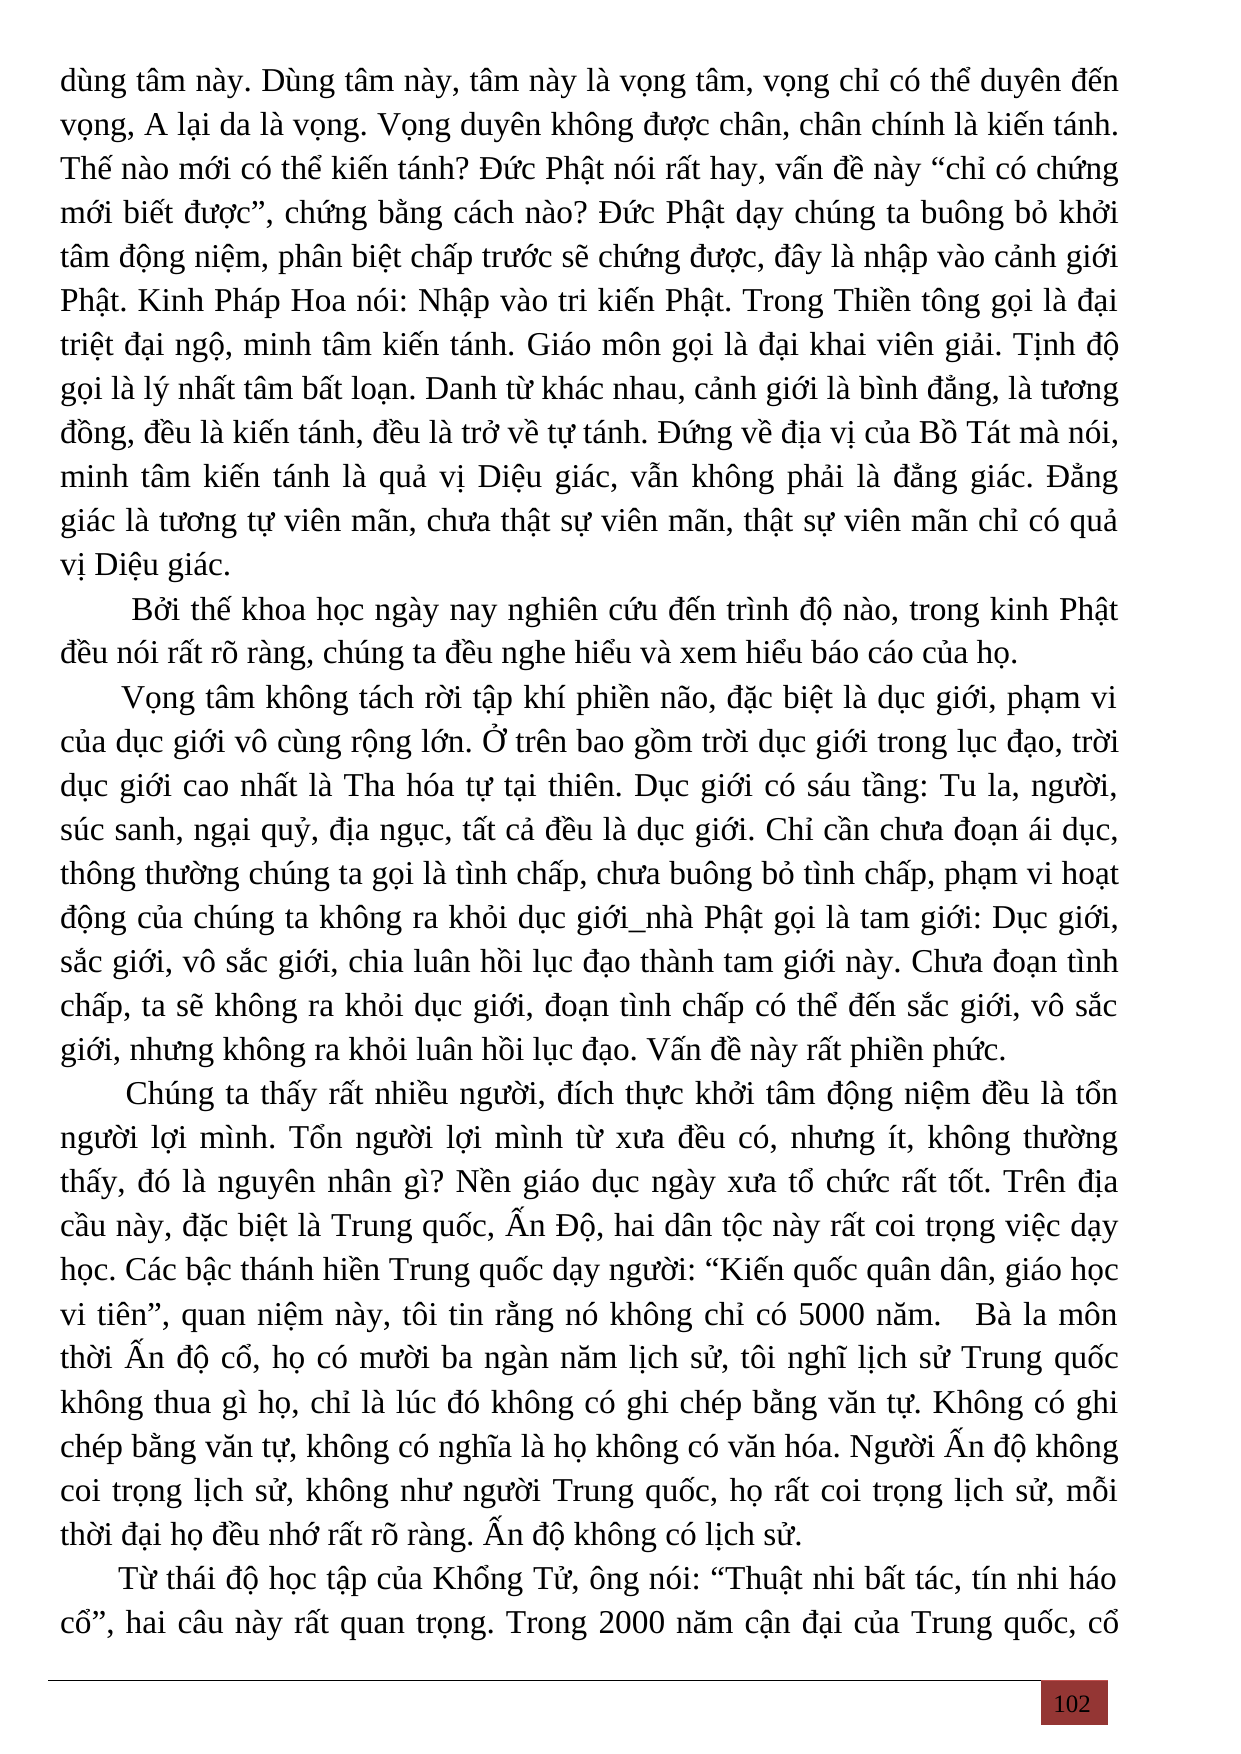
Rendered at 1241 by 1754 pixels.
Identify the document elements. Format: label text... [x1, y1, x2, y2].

text Bởi thế khoa học ngày nay nghiên cứu đến trình độ nào, trong kinh Phật đều nói rất rõ ràng, chúng ta đều nghe hiểu và xem hiểu báo cáo của họ. [60, 589, 1120, 671]
text Vọng tâm không tách rời tập khí phiền não, đặc biệt là dục giới, phạm vi của dục giới vô cùng rộng lớn. Ở trên bao gồm trời dục giới trong lục đạo, trời dục giới cao nhất là Tha hóa tự tại thiên. Dục giới có sáu tầng: Tu la, người, súc sanh, ngại quỷ, địa ngục, tất cả đều là dục giới. Chỉ cần chưa đoạn ái dục, thông thường chúng ta gọi là tình chấp, chưa buông bỏ tình chấp, phạm vi hoạt động của chúng ta không ra khỏi dục giới_nhà Phật gọi là tam giới: Dục giới, sắc giới, vô sắc giới, chia luân hồi lục đạo thành tam giới này. Chưa đoạn tình chấp, ta sẽ không ra khỏi dục giới, đoạn tình chấp có thể đến sắc giới, vô sắc giới, nhưng không ra khỏi luân hồi lục đạo. Vấn đề này rất phiền phức. [60, 677, 1120, 1068]
text Chúng ta thấy rất nhiều người, đích thực khởi tâm động niệm đều là tổn người lợi mình. Tổn người lợi mình từ xưa đều có, nhưng ít, không thường thấy, đó là nguyên nhân gì? Nền giáo dục ngày xưa tổ chức rất tốt. Trên địa cầu này, đặc biệt là Trung quốc, Ấn Độ, hai dân tộc này rất coi trọng việc dạy học. Các bậc thánh hiền Trung quốc dạy người: “Kiến quốc quân dân, giáo học vi tiên”, quan niệm này, tôi tin rằng nó không chỉ có 5000 năm. Bà la môn thời Ấn độ cổ, họ có mười ba ngàn năm lịch sử, tôi nghĩ lịch sử Trung quốc không thua gì họ, chỉ là lúc đó không có ghi chép bằng văn tự. Không có ghi chép bằng văn tự, không có nghĩa là họ không có văn hóa. Người Ấn độ không coi trọng lịch sử, không như người Trung quốc, họ rất coi trọng lịch sử, mỗi thời đại họ đều nhớ rất rõ ràng. Ấn độ không có lịch sử. [60, 1073, 1120, 1552]
